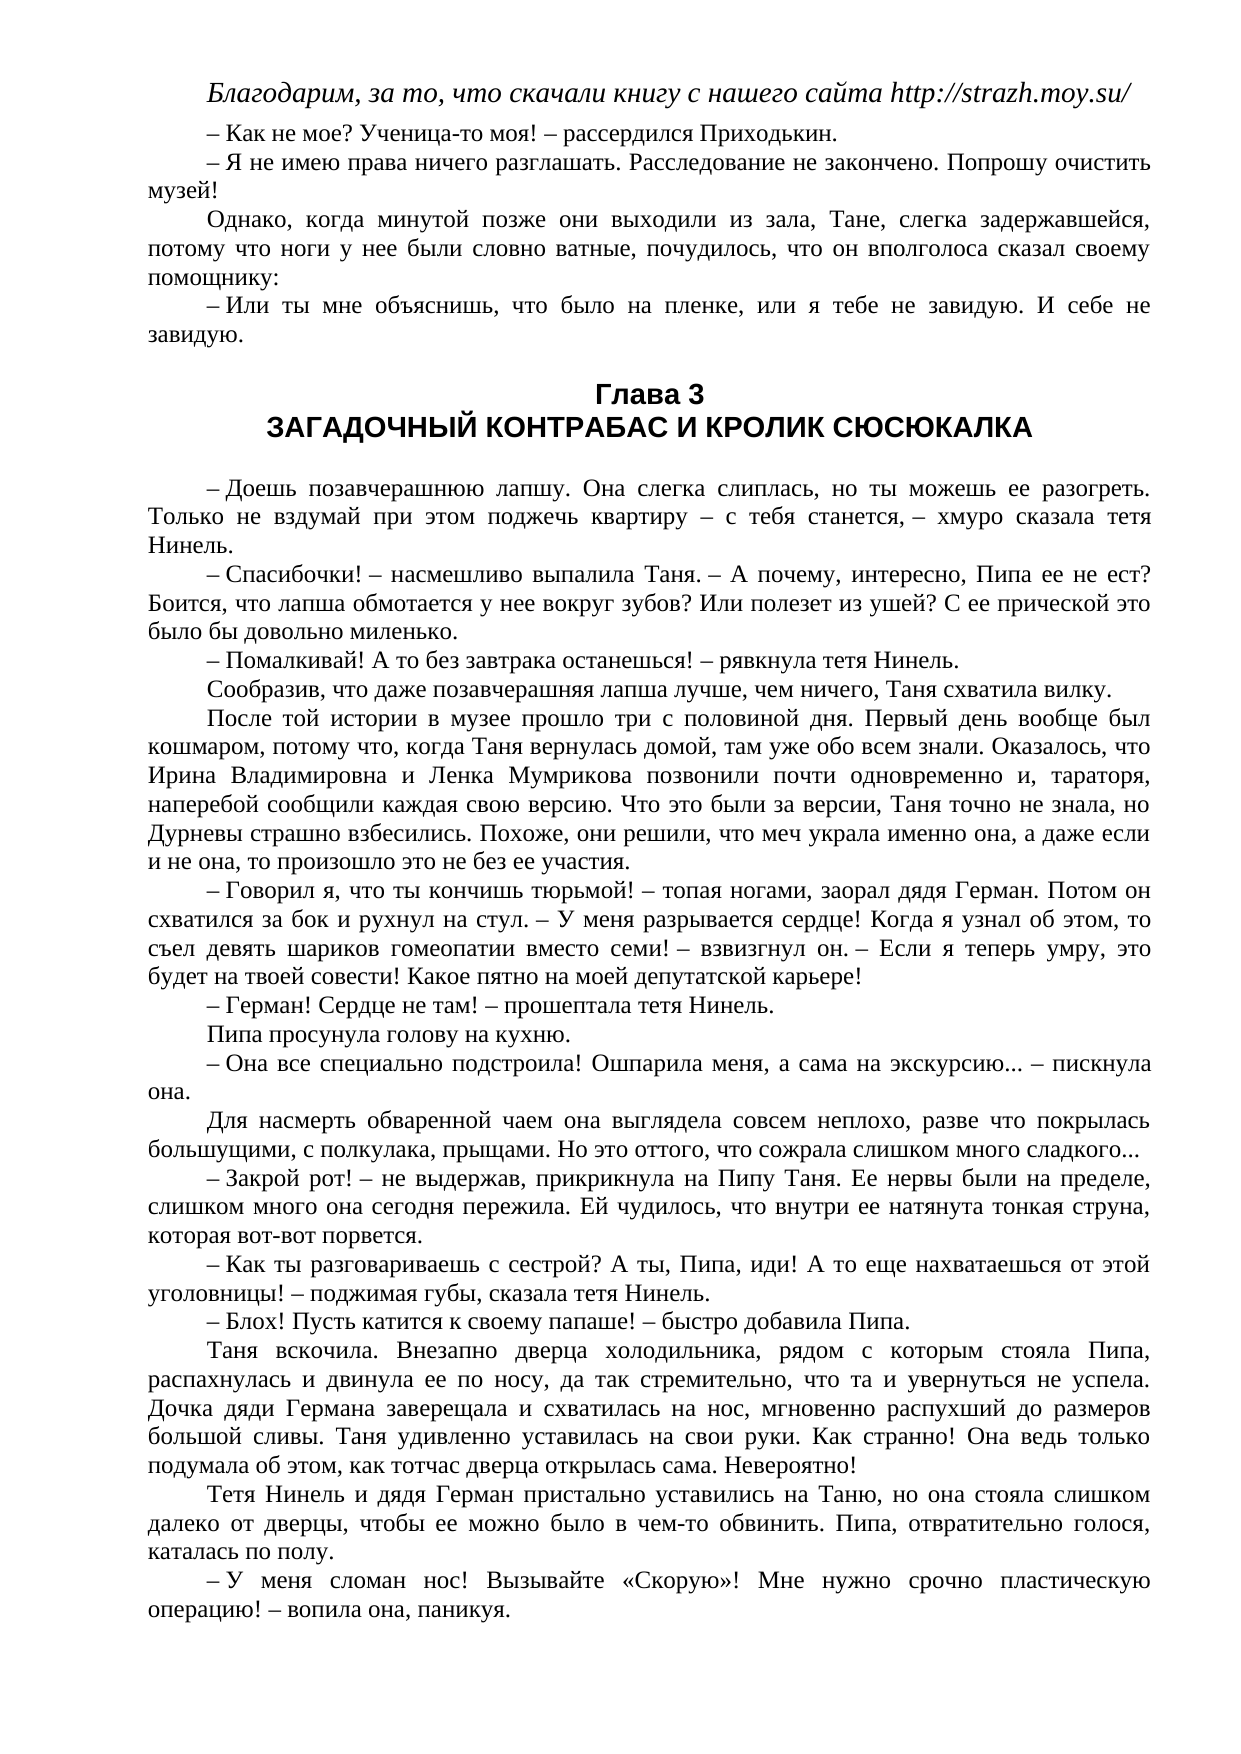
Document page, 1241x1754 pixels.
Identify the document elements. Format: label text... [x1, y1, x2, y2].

subtitle Глава 3 [148, 377, 1152, 410]
text – У меня сломан нос! Вызывайте «Скорую»! Мне нужно срочно пластическую операцию! – вопила она, паникуя. [148, 1565, 1152, 1623]
text – Спасибочки! – насмешливо выпалила Таня. – А почему, интересно, Пипа ее не ест? Боится, что лапша обмотается у нее вокруг зубов? Или полезет из ушей? С ее прической это было бы довольно миленько. [148, 559, 1152, 645]
subtitle ЗАГАДОЧНЫЙ КОНТРАБАС И КРОЛИК СЮСЮКАЛКА [148, 410, 1152, 444]
text Тетя Нинель и дядя Герман пристально уставились на Таню, но она стояла слишком далеко от дверцы, чтобы ее можно было в чем-то обвинить. Пипа, отвратительно голося, каталась по полу. [148, 1479, 1152, 1565]
text Однако, когда минутой позже они выходили из зала, Тане, слегка задержавшейся, потому что ноги у нее были словно ватные, почудилось, что он вполголоса сказал своему помощнику: [148, 204, 1152, 291]
text – Говорил я, что ты кончишь тюрьмой! – топая ногами, заорал дядя Герман. Потом он схватился за бок и рухнул на стул. – У меня разрывается сердце! Когда я узнал об этом, то съел девять шариков гомеопатии вместо семи! – взвизгнул он. – Если я теперь умру, это будет на твоей совести! Какое пятно на моей депутатской карьере! [148, 875, 1152, 990]
text – Блох! Пусть катится к своему папаше! – быстро добавила Пипа. [148, 1306, 1152, 1335]
text Пипа просунула голову на кухню. [148, 1019, 1152, 1048]
text Таня вскочила. Внезапно дверца холодильника, рядом с которым стояла Пипа, распахнулась и двинула ее по носу, да так стремительно, что та и увернуться не успела. Дочка дяди Германа заверещала и схватилась на нос, мгновенно распухший до размеров большой сливы. Таня удивленно уставилась на свои руки. Как странно! Она ведь только подумала об этом, как тотчас дверца открылась сама. Невероятно! [148, 1335, 1152, 1479]
text – Доешь позавчерашнюю лапшу. Она слегка слиплась, но ты можешь ее разогреть. Только не вздумай при этом поджечь квартиру – с тебя станется, – хмуро сказала тетя Нинель. [148, 473, 1152, 559]
text – Я не имею права ничего разглашать. Расследование не закончено. Попрошу очистить музей! [148, 147, 1152, 204]
text – Как не мое? Ученица-то моя! – рассердился Приходькин. [148, 118, 1152, 147]
text – Как ты разговариваешь с сестрой? А ты, Пипа, иди! А то еще нахватаешься от этой уголовницы! – поджимая губы, сказала тетя Нинель. [148, 1249, 1152, 1306]
text После той истории в музее прошло три с половиной дня. Первый день вообще был кошмаром, потому что, когда Таня вернулась домой, там уже обо всем знали. Оказалось, что Ирина Владимировна и Ленка Мумрикова позвонили почти одновременно и, тараторя, наперебой сообщили каждая свою версию. Что это были за версии, Таня точно не знала, но Дурневы страшно взбесились. Похоже, они решили, что меч украла именно она, а даже если и не она, то произошло это не без ее участия. [148, 703, 1152, 875]
text – Помалкивай! А то без завтрака останешься! – рявкнула тетя Нинель. [148, 645, 1152, 674]
text Для насмерть обваренной чаем она выглядела совсем неплохо, разве что покрылась большущими, с полкулака, прыщами. Но это оттого, что сожрала слишком много сладкого... [148, 1105, 1152, 1163]
text – Закрой рот! – не выдержав, прикрикнула на Пипу Таня. Ее нервы были на пределе, слишком много она сегодня пережила. Ей чудилось, что внутри ее натянута тонкая струна, которая вот-вот порвется. [148, 1163, 1152, 1249]
text – Или ты мне объяснишь, что было на пленке, или я тебе не завидую. И себе не завидую. [148, 291, 1152, 348]
text – Она все специально подстроила! Ошпарила меня, а сама на экскурсию... – пискнула она. [148, 1048, 1152, 1105]
text – Герман! Сердце не там! – прошептала тетя Нинель. [148, 990, 1152, 1019]
text Сообразив, что даже позавчерашняя лапша лучше, чем ничего, Таня схватила вилку. [148, 674, 1152, 703]
